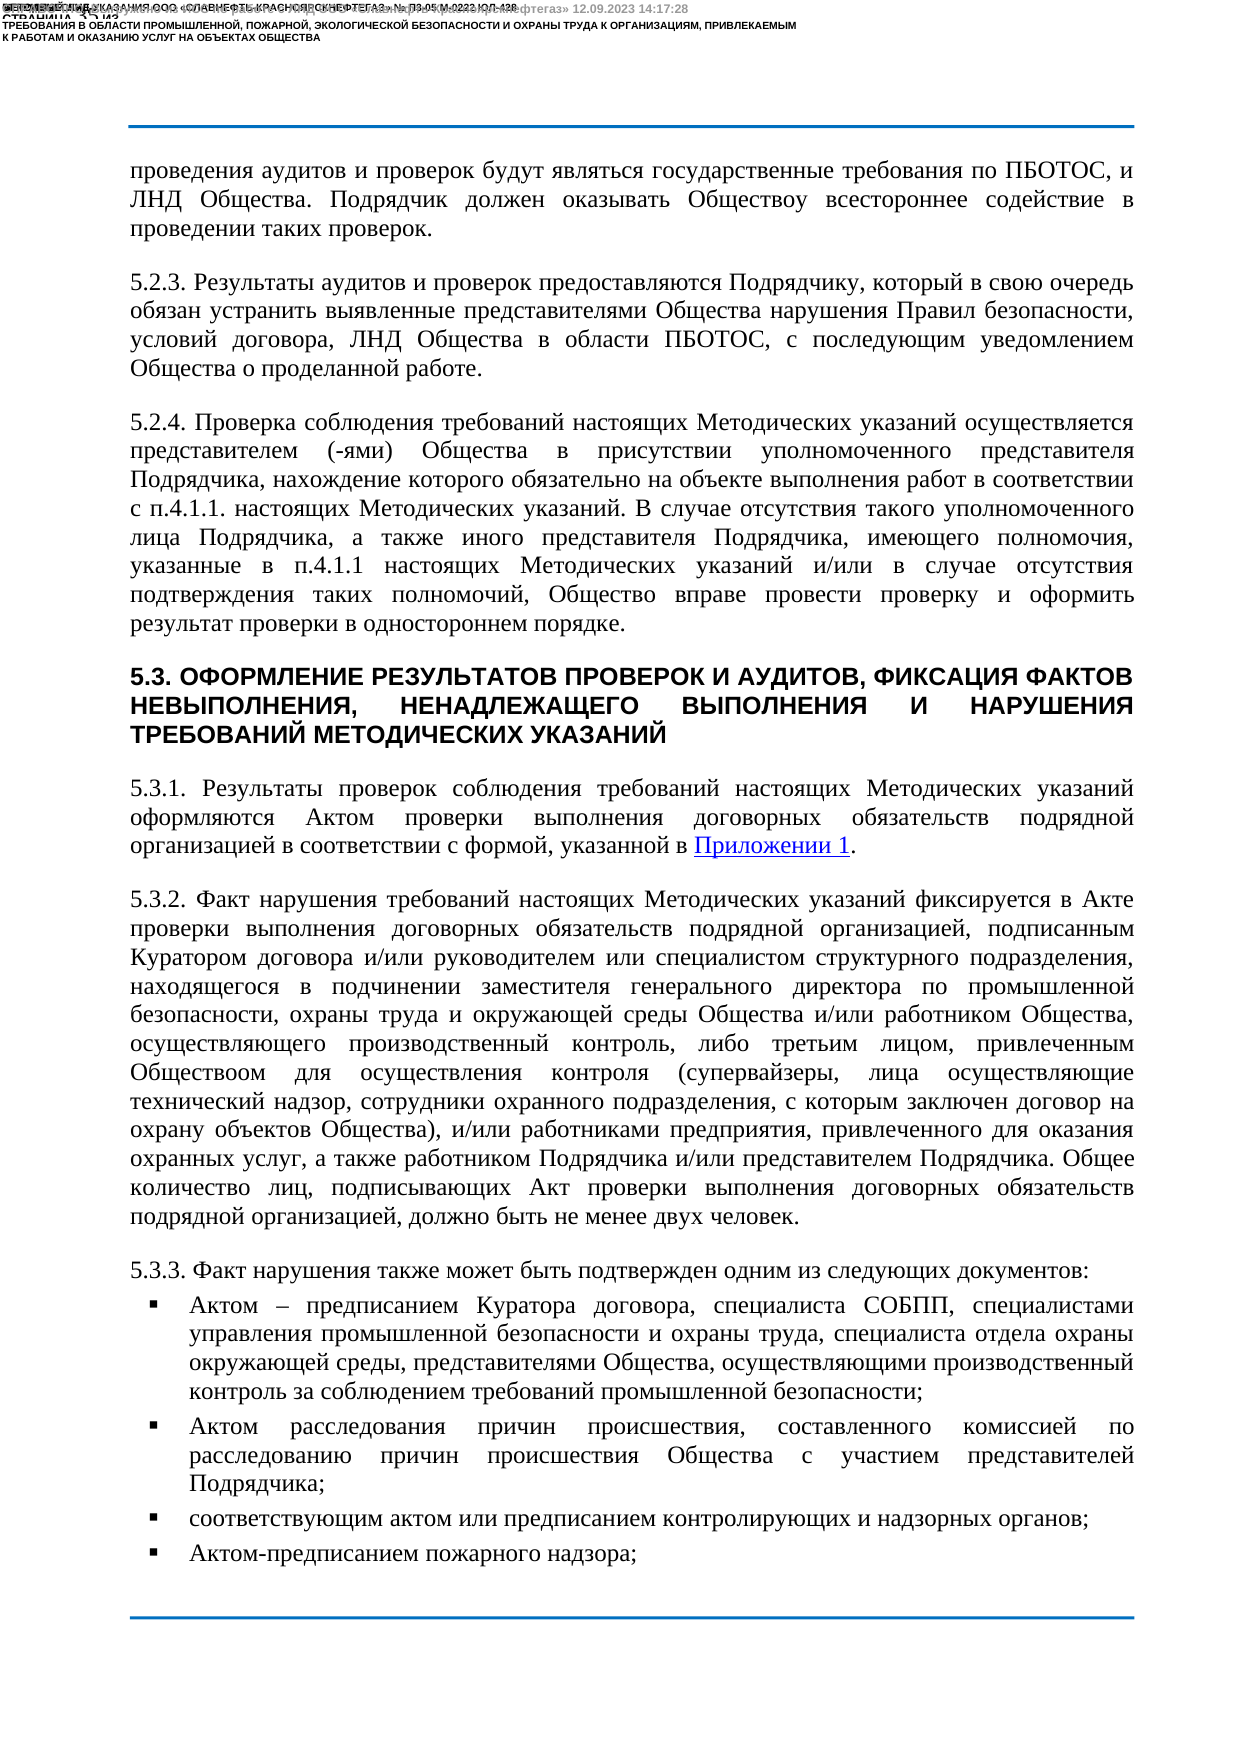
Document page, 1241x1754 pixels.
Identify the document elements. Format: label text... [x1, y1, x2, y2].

list Проверка соблюдения требований настоящих Методических указаний осуществляется представителем (-ями) Общества в присутствии уполномоченного представителя Подрядчика, нахождение которого обязательно на объекте выполнения работ в соответствии с п.4.1.1. настоящих Методических указаний. В случае отсутствия такого уполномоченного лица Подрядчика, а также иного представителя Подрядчика, имеющего полномочия, указанные в п.4.1.1 настоящих Методических указаний и/или в случае отсутствия подтверждения таких полномочий, Общество вправе провести проверку и оформить результат проверки в одностороннем порядке. [130, 407, 1134, 637]
text проведения аудитов и проверок будут являться государственные требования по ПБОТОС, и ЛНД Общества. Подрядчик должен оказывать Обществоу всестороннее содействие в проведении таких проверок. [130, 155, 1134, 241]
list Актом расследования причин происшествия, составленного комиссией по расследованию причин происшествия Общества с участием представителей Подрядчика; [148, 1411, 1134, 1497]
list Факт нарушения также может быть подтвержден одним из следующих документов: [130, 1255, 1167, 1283]
list Актом – предписанием Куратора договора, специалиста СОБПП, специалистами управления промышленной безопасности и охраны труда, специалиста отдела охраны окружающей среды, представителями Общества, осуществляющими производственный контроль за соблюдением требований промышленной безопасности; [148, 1290, 1134, 1405]
subtitle ОФОРМЛЕНИЕ РЕЗУЛЬТАТОВ ПРОВЕРОК И АУДИТОВ, ФИКСАЦИЯ ФАКТОВ НЕВЫПОЛНЕНИЯ, НЕНАДЛЕЖАЩЕГО ВЫПОЛНЕНИЯ И НАРУШЕНИЯ ТРЕБОВАНИЙ МЕТОДИЧЕСКИХ УКАЗАНИЙ [130, 662, 1134, 748]
list Факт нарушения требований настоящих Методических указаний фиксируется в Акте проверки выполнения договорных обязательств подрядной организацией, подписанным Куратором договора и/или руководителем или специалистом структурного подразделения, находящегося в подчинении заместителя генерального директора по промышленной безопасности, охраны труда и окружающей среды Общества и/или работником Общества, осуществляющего производственный контроль, либо третьим лицом, привлеченным Обществоом для осуществления контроля (супервайзеры, лица осуществляющие технический надзор, сотрудники охранного подразделения, с которым заключен договор на охрану объектов Общества), и/или работниками предприятия, привлеченного для оказания охранных услуг, а также работником Подрядчика и/или представителем Подрядчика. Общее количество лиц, подписывающих Акт проверки выполнения договорных обязательств подрядной организацией, должно быть не менее двух человек. [130, 884, 1135, 1229]
list Результаты проверок соблюдения требований настоящих Методических указаний оформляются Актом проверки выполнения договорных обязательств подрядной организацией в соответствии с формой, указанной в Приложении 1. [130, 773, 1134, 859]
list Актом-предписанием пожарного надзора; [148, 1538, 1167, 1567]
list Результаты аудитов и проверок предоставляются Подрядчику, который в свою очередь обязан устранить выявленные представителями Общества нарушения Правил безопасности, условий договора, ЛНД Общества в области ПБОТОС, с последующим уведомлением Общества о проделанной работе. [130, 267, 1134, 382]
list соответствующим актом или предписанием контролирующих и надзорных органов; [148, 1503, 1167, 1532]
